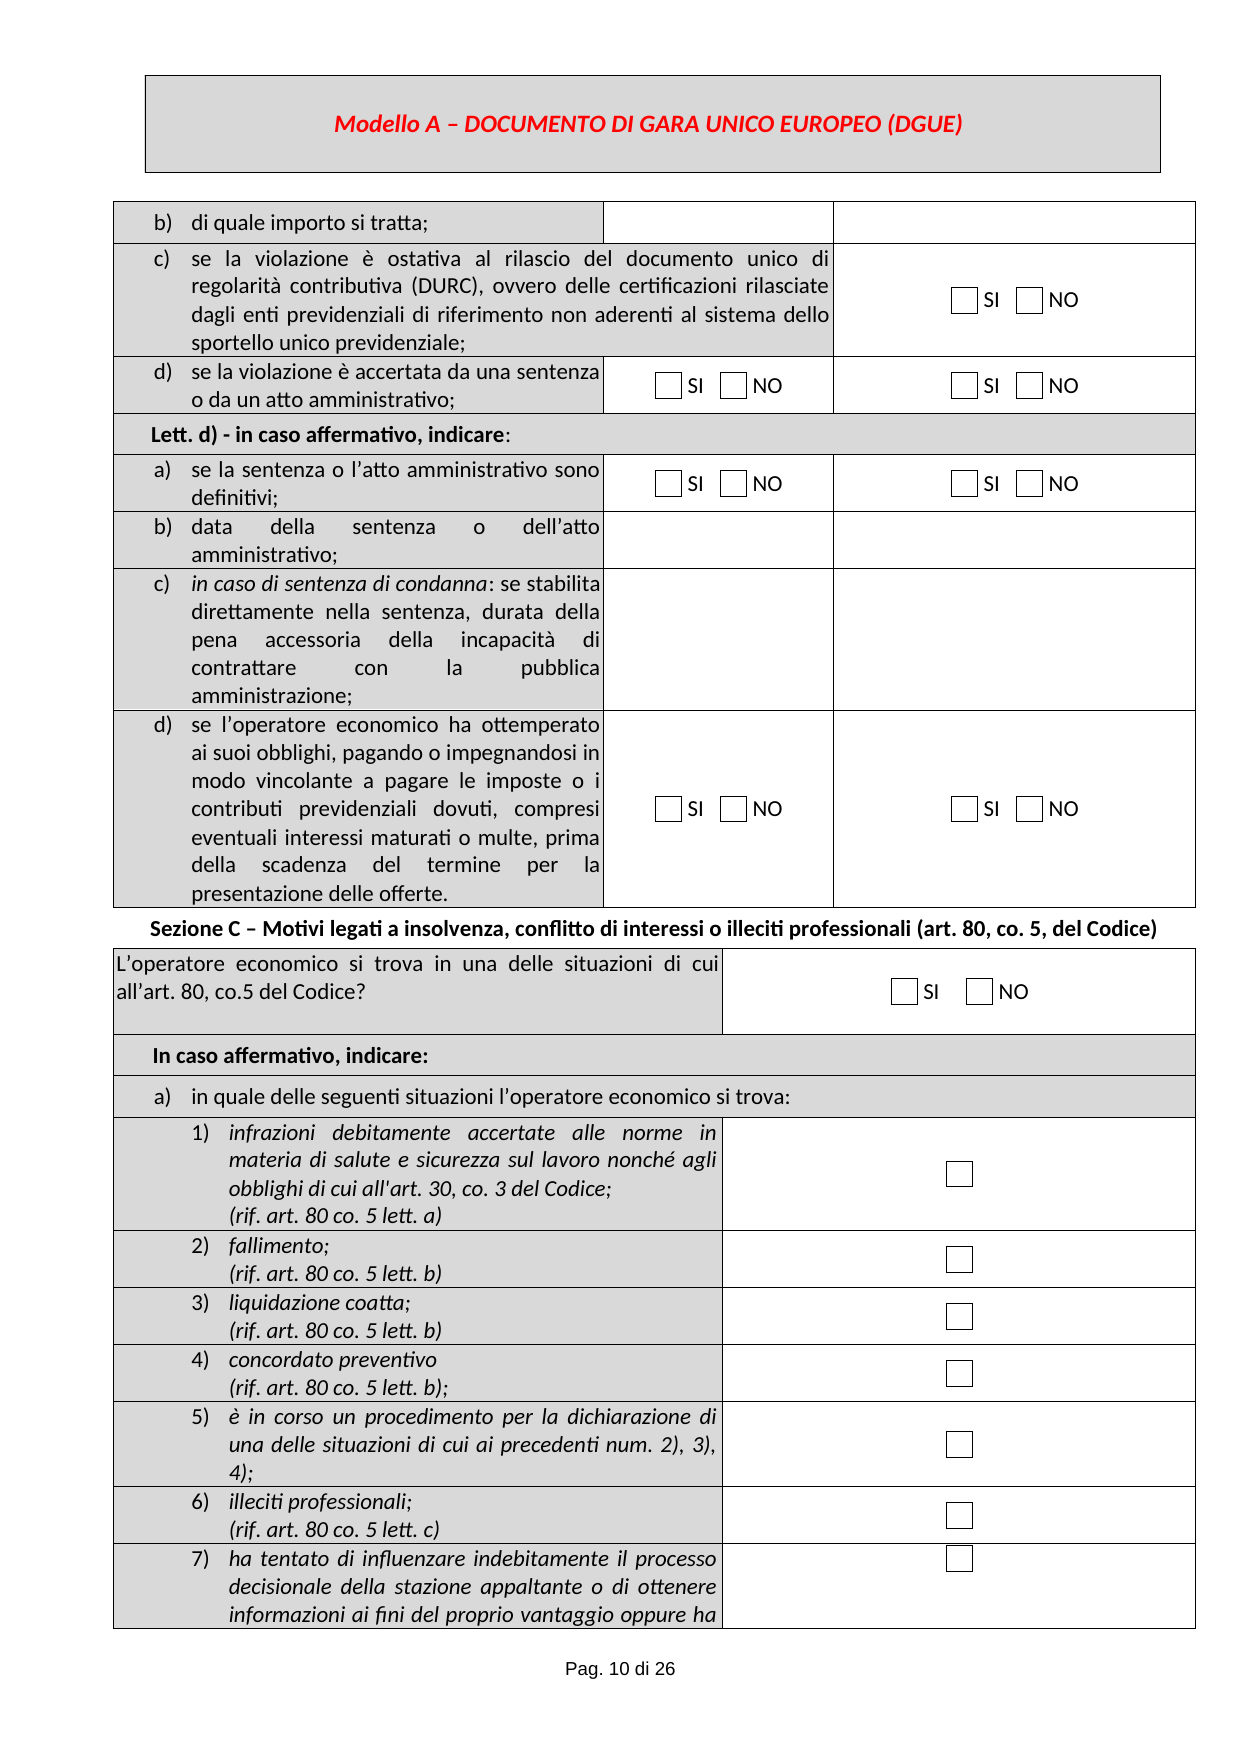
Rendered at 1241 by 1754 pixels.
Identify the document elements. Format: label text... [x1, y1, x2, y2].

table_cell SI NO [604, 455, 833, 511]
table_cell se l’operatore economico ha ottemperato ai suoi obblighi, pagando o impegnandosi in modo vincolante a pagare le imposte o i contributi previdenziali dovuti, compresi eventuali interessi maturati o multe, prima della scadenza del termine per la presentazione delle offerte. [114, 711, 603, 907]
table_cell Sezione C – Motivi legati a insolvenza, conflitto di interessi o illeciti professionali (art. 80, co. 5, del Codice) [113, 908, 1196, 948]
table_cell SI NO [834, 244, 1195, 356]
table_cell di quale importo si tratta; [114, 202, 603, 243]
table_cell SI NO [834, 711, 1195, 907]
table_cell [604, 202, 833, 243]
table_cell se la sentenza o l’atto amministrativo sono definitivi; [114, 455, 603, 511]
table_cell [834, 202, 1195, 243]
table_cell fallimento; (rif. art. 80 co. 5 lett. b) [114, 1231, 722, 1287]
table_cell [834, 569, 1195, 709]
table_cell concordato preventivo (rif. art. 80 co. 5 lett. b); [114, 1345, 722, 1401]
table_cell [604, 569, 833, 709]
table_cell illeciti professionali; (rif. art. 80 co. 5 lett. c) [114, 1487, 722, 1543]
table_cell [723, 1345, 1195, 1401]
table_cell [114, 1544, 722, 1628]
table_cell data della sentenza o dell’atto amministrativo; [114, 512, 603, 568]
table_cell in caso di sentenza di condanna: se stabilita direttamente nella sentenza, durata della pena accessoria della incapacità di contrattare con la pubblica amministrazione; [114, 569, 603, 709]
table_cell In caso affermativo, indicare: [114, 1035, 1195, 1075]
table_cell [723, 1118, 1195, 1230]
table_cell infrazioni debitamente accertate alle norme in materia di salute e sicurezza sul lavoro nonché agli obblighi di cui all'art. 30, co. 3 del Codice; (rif. art. 80 co. 5 lett. a) [114, 1118, 722, 1230]
table_cell Lett. d) - in caso affermativo, indicare: [114, 414, 1195, 454]
table_cell [723, 1544, 1195, 1628]
table_cell se la violazione è ostativa al rilascio del documento unico di regolarità contributiva (DURC), ovvero delle certificazioni rilasciate dagli enti previdenziali di riferimento non aderenti al sistema dello sportello unico previdenziale; [114, 244, 833, 356]
table_cell [604, 512, 833, 568]
table_cell SI NO [604, 711, 833, 907]
table_cell [723, 1402, 1195, 1486]
table_cell SI NO [834, 357, 1195, 413]
table_cell [834, 512, 1195, 568]
table_cell se la violazione è accertata da una sentenza o da un atto amministrativo; [114, 357, 603, 413]
table_cell SI NO [834, 455, 1195, 511]
table_cell in quale delle seguenti situazioni l’operatore economico si trova: [114, 1076, 1195, 1117]
table_cell liquidazione coatta; (rif. art. 80 co. 5 lett. b) [114, 1288, 722, 1344]
table_cell SI NO [604, 357, 833, 413]
table_cell [723, 1231, 1195, 1287]
table_cell SI NO [723, 949, 1195, 1034]
table_cell è in corso un procedimento per la dichiarazione di una delle situazioni di cui ai precedenti num. 2), 3), 4); [114, 1402, 722, 1486]
table_cell [723, 1288, 1195, 1344]
table_cell L’operatore economico si trova in una delle situazioni di cui all’art. 80, co.5 del Codice? [114, 949, 722, 1034]
table_cell [723, 1487, 1195, 1543]
